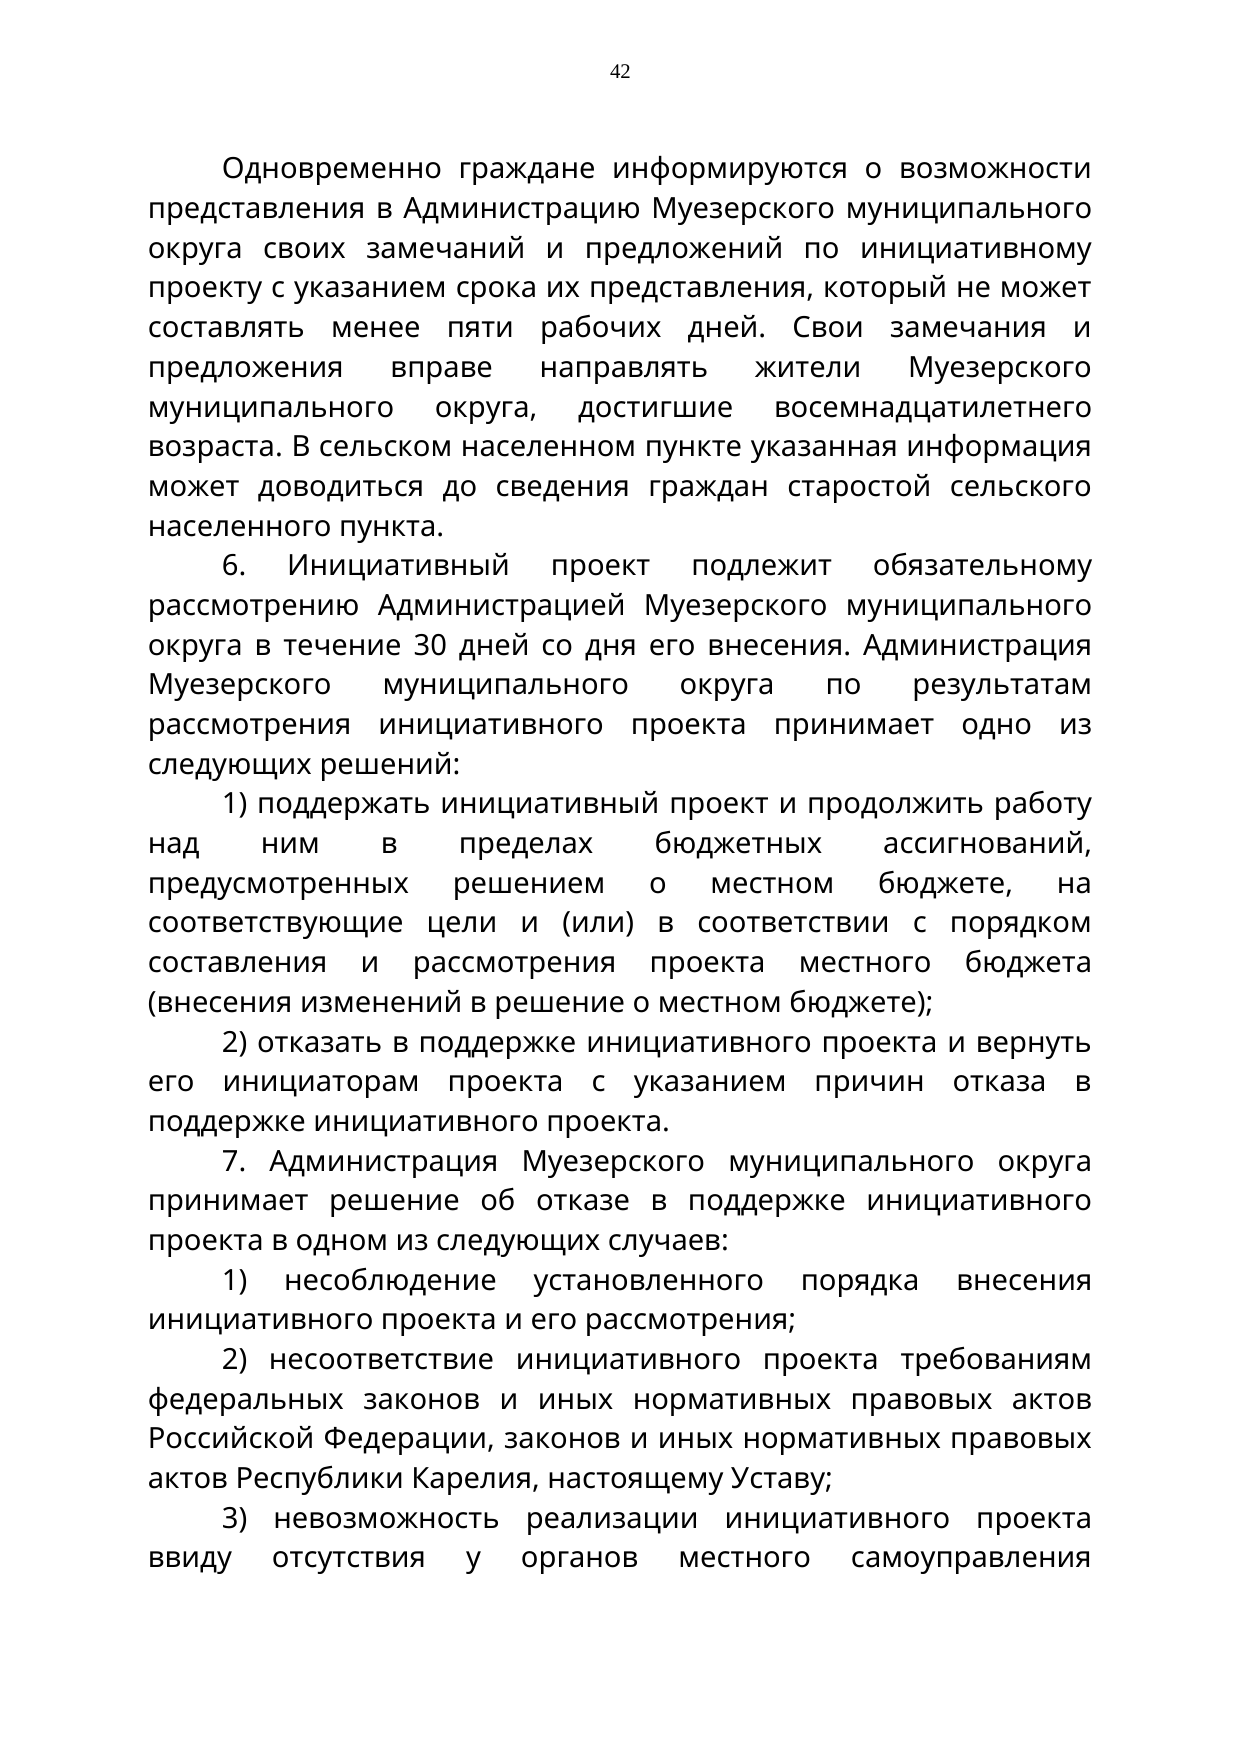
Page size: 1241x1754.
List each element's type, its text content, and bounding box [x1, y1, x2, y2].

text 2) несоответствие инициативного проекта требованиям федеральных законов и иных нормативных правовых актов Российской Федерации, законов и иных нормативных правовых актов Республики Карелия, настоящему Уставу; [148, 1338, 1092, 1497]
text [148, 1497, 1092, 1576]
text 1) поддержать инициативный проект и продолжить работу над ним в пределах бюджетных ассигнований, предусмотренных решением о местном бюджете, на соответствующие цели и (или) в соответствии с порядком составления и рассмотрения проекта местного бюджета (внесения изменений в решение о местном бюджете); [148, 783, 1092, 1021]
text 2) отказать в поддержке инициативного проекта и вернуть его инициаторам проекта с указанием причин отказа в поддержке инициативного проекта. [148, 1021, 1092, 1140]
text Одновременно граждане информируются о возможности представления в Администрацию Муезерского муниципального округа своих замечаний и предложений по инициативному проекту с указанием срока их представления, который не может составлять менее пяти рабочих дней. Свои замечания и предложения вправе направлять жители Муезерского муниципального округа, достигшие восемнадцатилетнего возраста. В сельском населенном пункте указанная информация может доводиться до сведения граждан старостой сельского населенного пункта. [148, 148, 1092, 544]
text 1) несоблюдение установленного порядка внесения инициативного проекта и его рассмотрения; [148, 1259, 1092, 1338]
text 7. Администрация Муезерского муниципального округа принимает решение об отказе в поддержке инициативного проекта в одном из следующих случаев: [148, 1140, 1092, 1259]
text 6. Инициативный проект подлежит обязательному рассмотрению Администрацией Муезерского муниципального округа в течение 30 дней со дня его внесения. Администрация Муезерского муниципального округа по результатам рассмотрения инициативного проекта принимает одно из следующих решений: [148, 544, 1092, 783]
